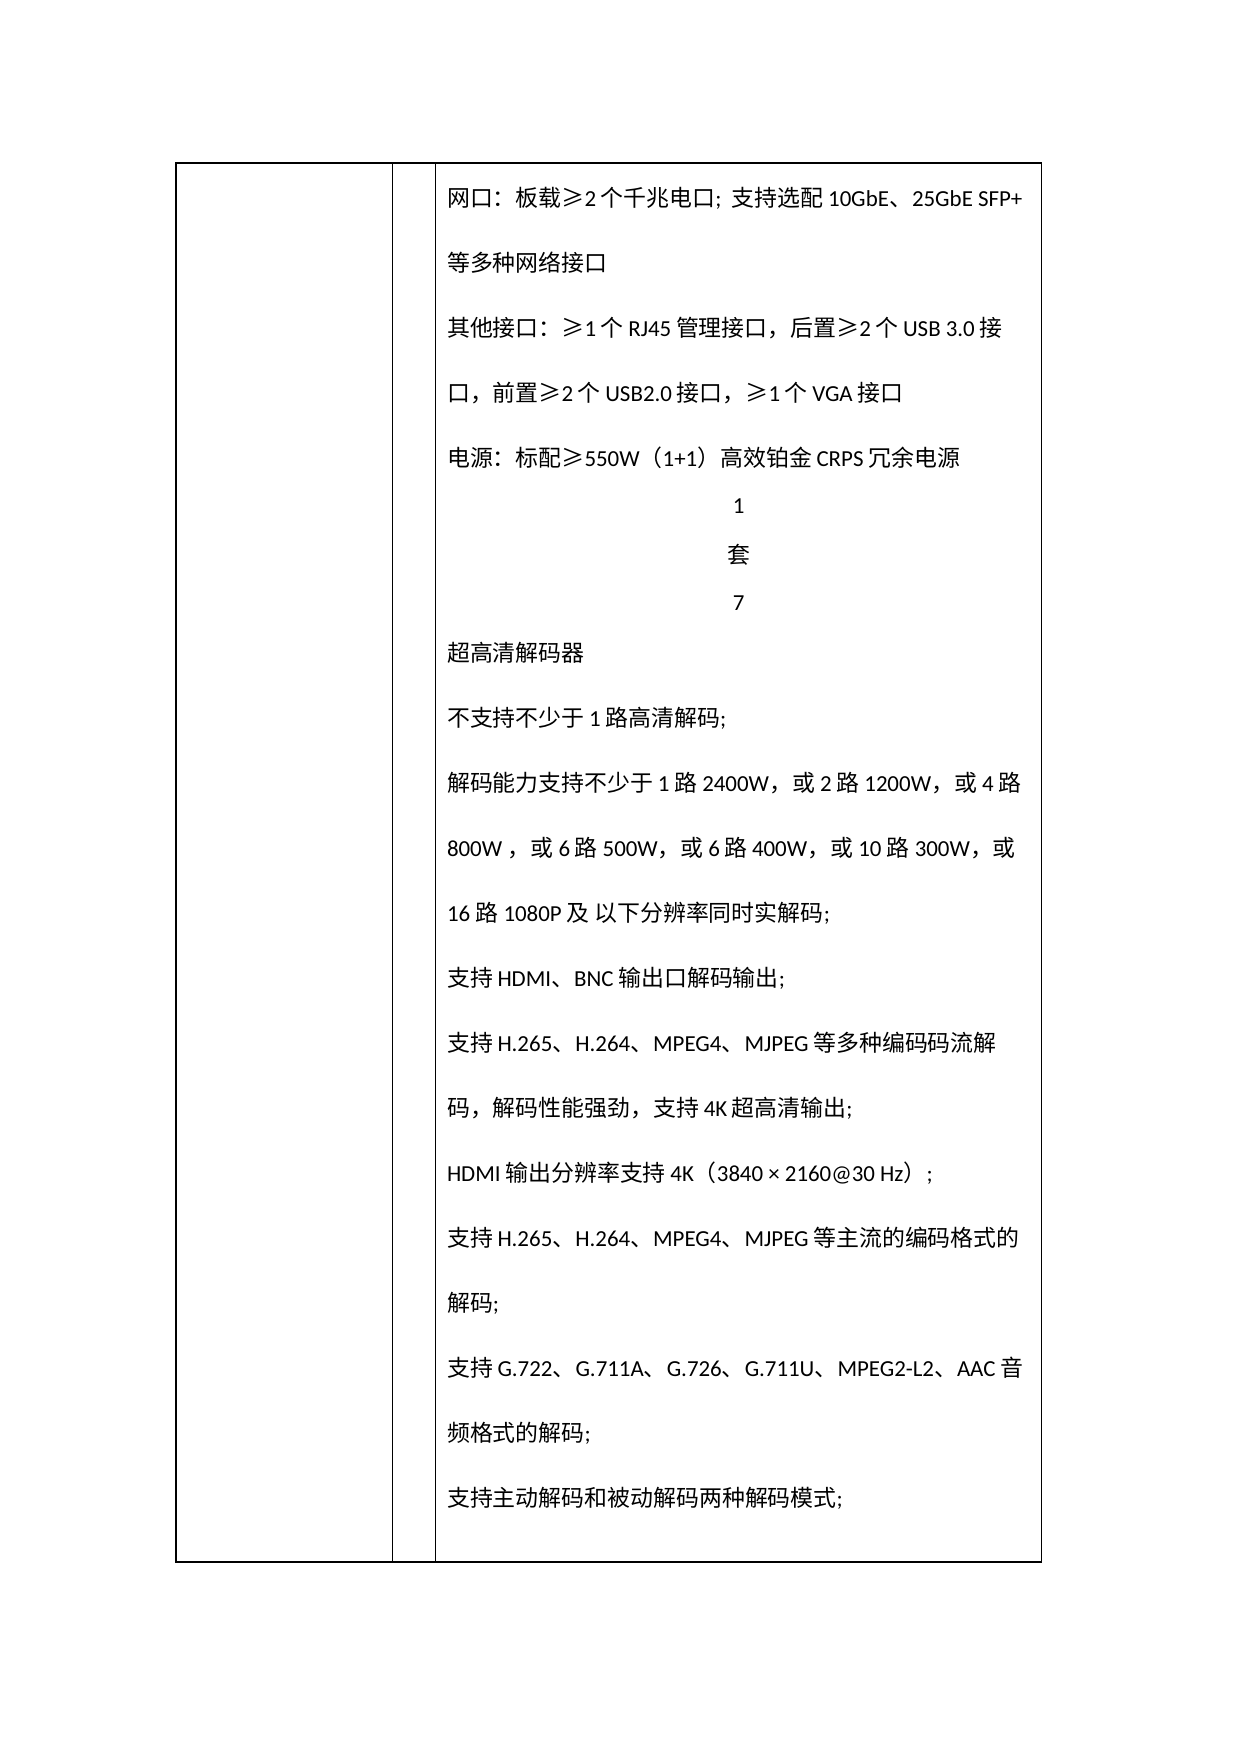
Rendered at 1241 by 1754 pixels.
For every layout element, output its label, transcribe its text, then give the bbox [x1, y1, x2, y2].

table_cell 一、技术参数要求 [436, 164, 1041, 1561]
table_cell [177, 164, 392, 1561]
table_cell 1 [393, 164, 435, 1561]
